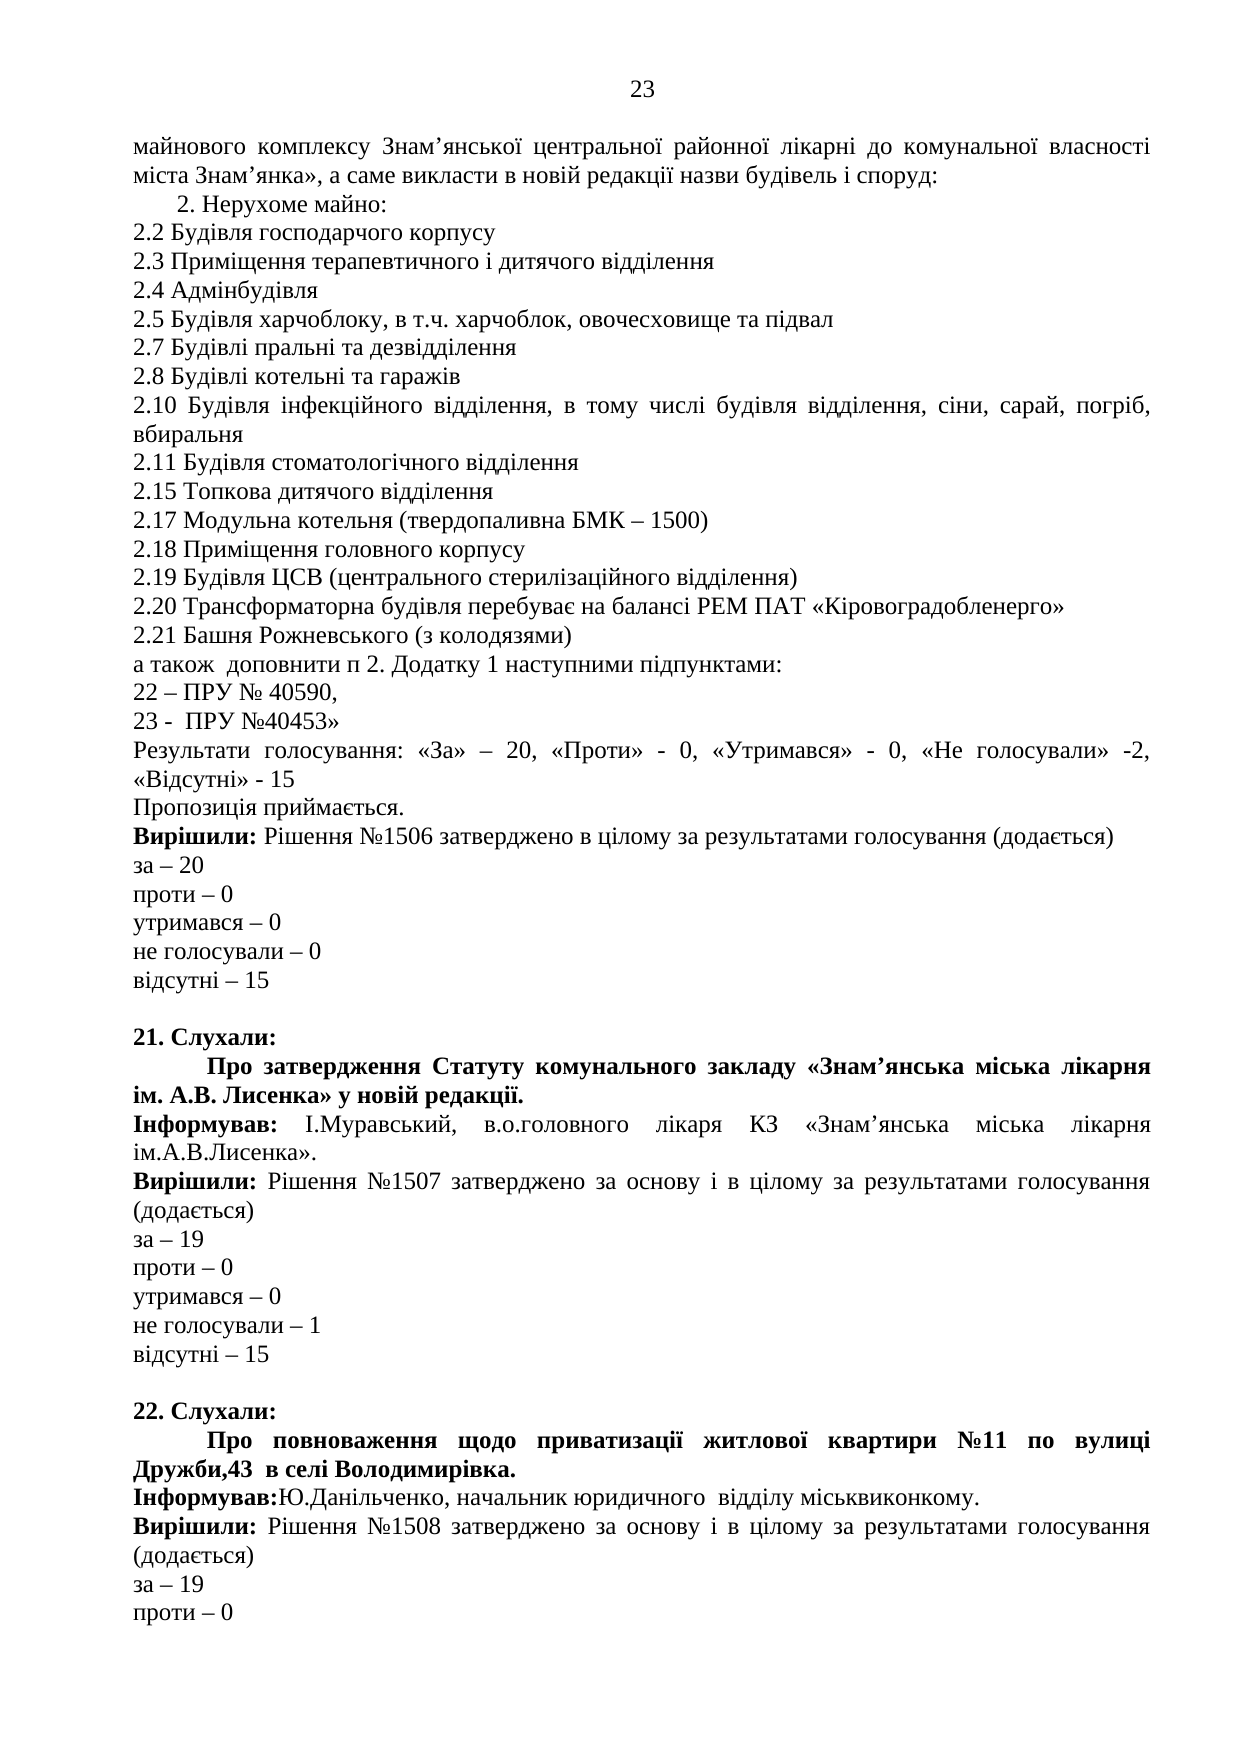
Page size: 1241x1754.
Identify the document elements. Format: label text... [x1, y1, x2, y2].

text 2.18 Приміщення головного корпусу [133, 534, 1152, 562]
text 2.11 Будівля стоматологічного відділення [133, 447, 1152, 476]
text проти – 0 [133, 879, 1152, 907]
text утримався – 0 [133, 907, 1152, 936]
text 2.4 Адмінбудівля [133, 275, 1152, 304]
text 2. Нерухоме майно: [133, 189, 1152, 217]
text відсутні – 15 [133, 1339, 1152, 1367]
text Вирішили: Рішення №1508 затверджено за основу і в цілому за результатами голосування (додається) [133, 1511, 1152, 1569]
text 2.3 Приміщення терапевтичного і дитячого відділення [133, 246, 1152, 275]
text проти – 0 [133, 1252, 1152, 1281]
text за – 20 [133, 850, 1152, 879]
text відсутні – 15 [133, 965, 1152, 994]
text не голосували – 1 [133, 1310, 1152, 1339]
text Пропозиція приймається. [133, 792, 1152, 821]
text за – 19 [133, 1569, 1152, 1597]
text 2.21 Башня Рожневського (з колодязями) [133, 620, 1152, 649]
text за – 19 [133, 1224, 1152, 1252]
text проти – 0 [133, 1597, 1152, 1626]
text 2.2 Будівля господарчого корпусу [133, 217, 1152, 246]
text 22. Слухали: [133, 1396, 1152, 1425]
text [133, 131, 1152, 189]
text 2.15 Топкова дитячого відділення [133, 476, 1152, 505]
text 2.20 Трансформаторна будівля перебуває на балансі РЕМ ПАТ «Кіровоградобленерго» [133, 591, 1152, 620]
text утримався – 0 [133, 1281, 1152, 1310]
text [133, 1482, 1152, 1511]
text 2.7 Будівлі пральні та дезвідділення [133, 332, 1152, 361]
text Про повноваження щодо приватизації житлової квартири №11 по вулиці Дружби,43 в селі Володимирівка. [133, 1425, 1152, 1482]
text 22 – ПРУ № 40590, [133, 677, 1152, 706]
text 21. Слухали: [133, 1022, 1152, 1051]
text Вирішили: Рішення №1506 затверджено в цілому за результатами голосування (додається) [133, 821, 1152, 850]
text 2.17 Модульна котельня (твердопаливна БМК – 1500) [133, 505, 1152, 534]
text а також доповнити п 2. Додатку 1 наступними підпунктами: [133, 649, 1152, 677]
text 2.10 Будівля інфекційного відділення, в тому числі будівля відділення, сіни, сарай, погріб, вбиральня [133, 390, 1152, 447]
text не голосували – 0 [133, 936, 1152, 965]
text 23 - ПРУ №40453» [133, 706, 1152, 735]
text 2.8 Будівлі котельні та гаражів [133, 361, 1152, 390]
text 2.19 Будівля ЦСВ (центрального стерилізаційного відділення) [133, 562, 1152, 591]
text Результати голосування: «За» – 20, «Проти» - 0, «Утримався» - 0, «Не голосували» -2, «Відсутні» - 15 [133, 735, 1152, 792]
text 2.5 Будівля харчоблоку, в т.ч. харчоблок, овочесховище та підвал [133, 304, 1152, 332]
text Вирішили: Рішення №1507 затверджено за основу і в цілому за результатами голосування (додається) [133, 1166, 1152, 1224]
text Про затвердження Статуту комунального закладу «Знам’янська міська лікарня ім. А.В. Лисенка» у новій редакції. [133, 1051, 1152, 1109]
text Інформував: І.Муравський, в.о.головного лікаря КЗ «Знам’янська міська лікарня ім.А.В.Лисенка». [133, 1109, 1152, 1166]
